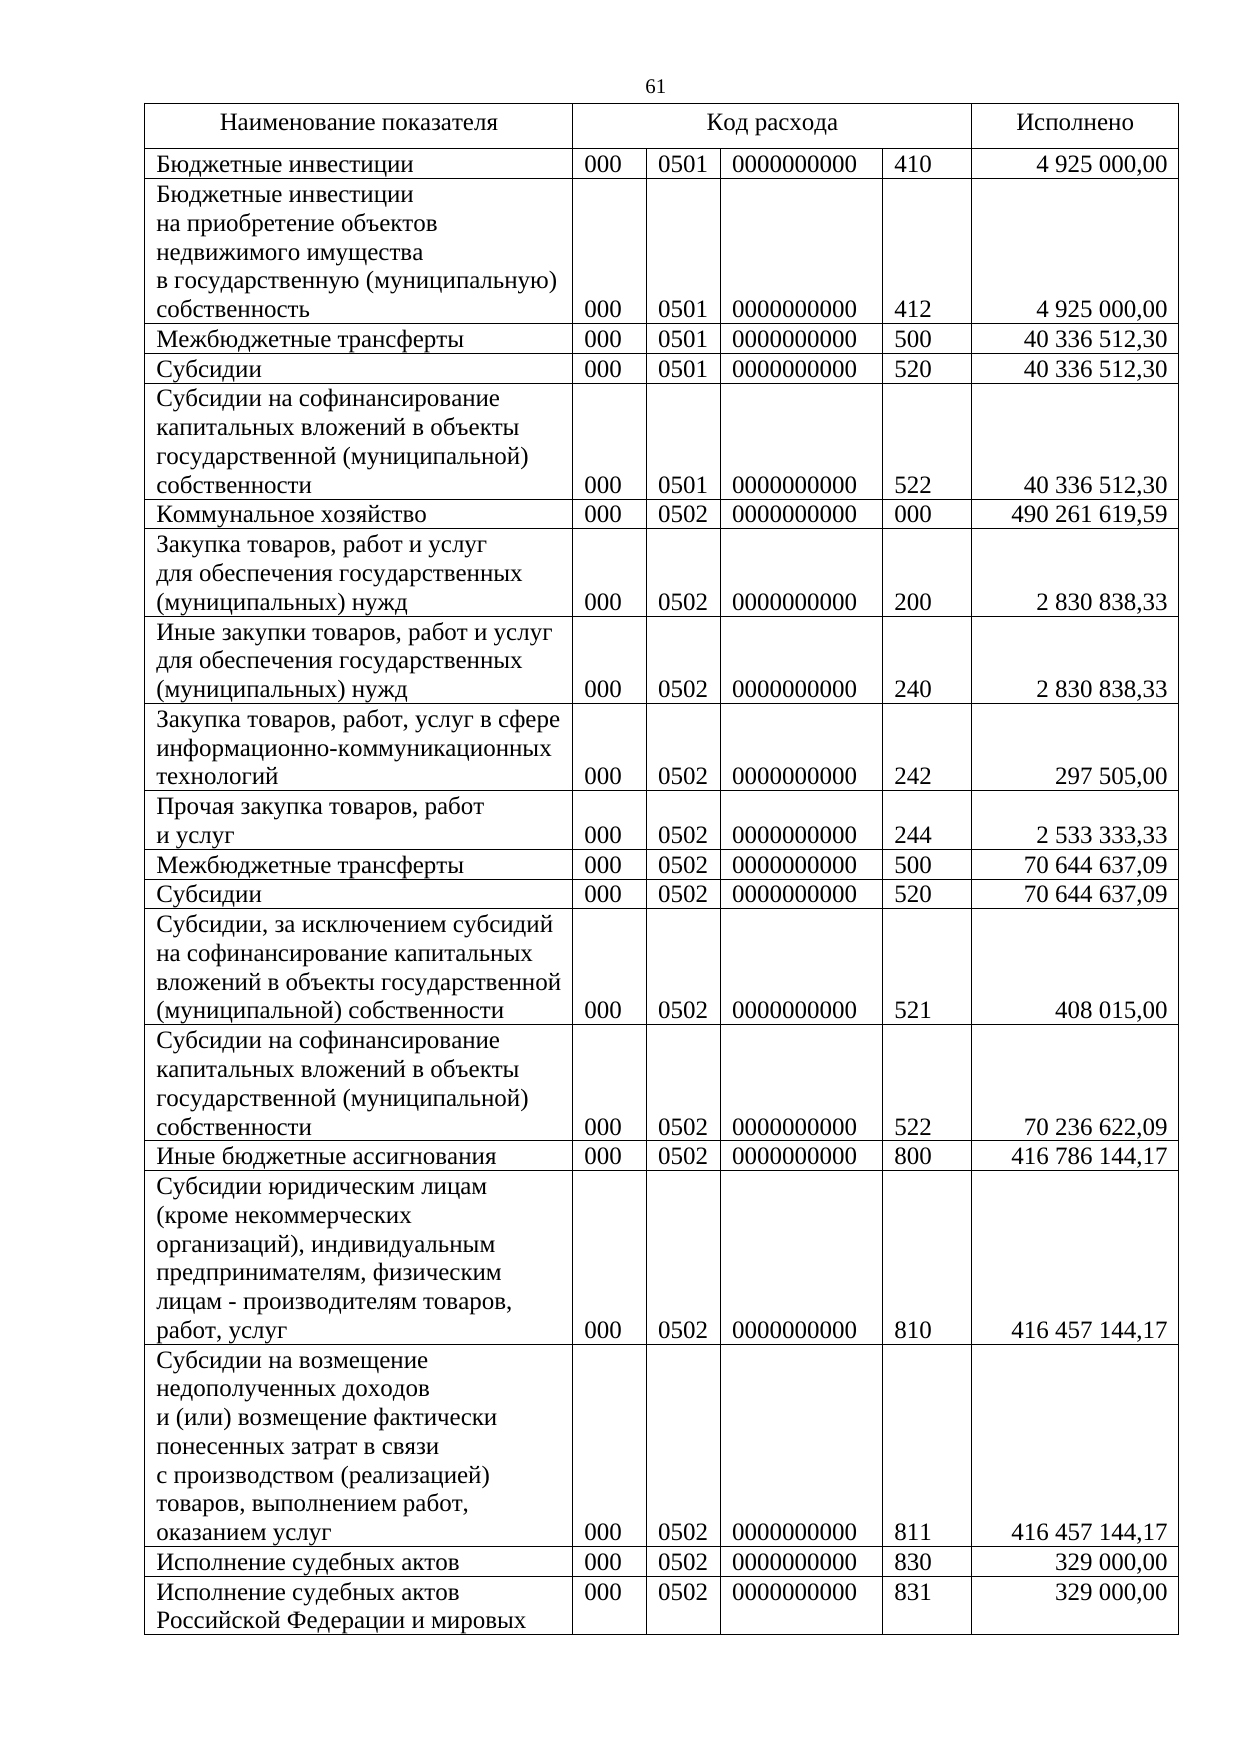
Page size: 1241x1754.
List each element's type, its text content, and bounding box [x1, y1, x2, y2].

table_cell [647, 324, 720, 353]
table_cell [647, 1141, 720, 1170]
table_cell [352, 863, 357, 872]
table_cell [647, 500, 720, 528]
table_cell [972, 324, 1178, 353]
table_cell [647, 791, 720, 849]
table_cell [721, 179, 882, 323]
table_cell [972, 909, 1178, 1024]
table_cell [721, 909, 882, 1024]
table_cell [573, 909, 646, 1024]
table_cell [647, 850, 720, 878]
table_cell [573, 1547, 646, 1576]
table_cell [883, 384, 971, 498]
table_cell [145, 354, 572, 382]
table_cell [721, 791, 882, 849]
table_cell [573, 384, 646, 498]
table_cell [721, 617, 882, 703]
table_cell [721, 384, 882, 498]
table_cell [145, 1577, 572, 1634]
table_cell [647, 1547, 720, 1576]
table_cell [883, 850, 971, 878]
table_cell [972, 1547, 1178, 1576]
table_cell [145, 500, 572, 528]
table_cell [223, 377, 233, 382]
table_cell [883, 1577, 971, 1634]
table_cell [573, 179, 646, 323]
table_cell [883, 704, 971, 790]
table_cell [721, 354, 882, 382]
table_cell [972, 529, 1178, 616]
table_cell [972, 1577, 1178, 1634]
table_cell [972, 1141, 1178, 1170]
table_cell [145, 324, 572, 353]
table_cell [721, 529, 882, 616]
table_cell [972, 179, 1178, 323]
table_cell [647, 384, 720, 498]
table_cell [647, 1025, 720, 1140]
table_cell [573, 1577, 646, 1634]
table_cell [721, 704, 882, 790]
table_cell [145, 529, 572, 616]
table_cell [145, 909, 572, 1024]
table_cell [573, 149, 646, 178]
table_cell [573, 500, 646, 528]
table_header Код расхода [573, 104, 971, 148]
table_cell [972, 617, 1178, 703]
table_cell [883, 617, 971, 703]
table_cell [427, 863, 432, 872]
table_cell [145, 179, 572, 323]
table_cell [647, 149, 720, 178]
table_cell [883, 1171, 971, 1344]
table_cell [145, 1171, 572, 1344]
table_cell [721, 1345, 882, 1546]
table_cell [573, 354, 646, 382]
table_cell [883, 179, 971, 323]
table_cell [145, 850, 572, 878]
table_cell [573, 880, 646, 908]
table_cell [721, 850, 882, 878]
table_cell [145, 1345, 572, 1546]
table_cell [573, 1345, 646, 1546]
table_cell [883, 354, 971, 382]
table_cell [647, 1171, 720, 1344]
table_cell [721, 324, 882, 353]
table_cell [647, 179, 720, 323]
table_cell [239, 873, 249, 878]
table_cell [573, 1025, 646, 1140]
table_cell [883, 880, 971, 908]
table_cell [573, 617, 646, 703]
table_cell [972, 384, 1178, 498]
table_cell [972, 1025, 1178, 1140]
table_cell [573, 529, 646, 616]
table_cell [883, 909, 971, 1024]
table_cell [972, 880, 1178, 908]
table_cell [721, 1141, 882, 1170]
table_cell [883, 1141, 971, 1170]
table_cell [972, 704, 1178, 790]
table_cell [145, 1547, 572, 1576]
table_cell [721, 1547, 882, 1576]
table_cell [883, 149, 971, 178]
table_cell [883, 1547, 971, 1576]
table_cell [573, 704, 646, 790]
table_header Наименование показателя [145, 104, 572, 148]
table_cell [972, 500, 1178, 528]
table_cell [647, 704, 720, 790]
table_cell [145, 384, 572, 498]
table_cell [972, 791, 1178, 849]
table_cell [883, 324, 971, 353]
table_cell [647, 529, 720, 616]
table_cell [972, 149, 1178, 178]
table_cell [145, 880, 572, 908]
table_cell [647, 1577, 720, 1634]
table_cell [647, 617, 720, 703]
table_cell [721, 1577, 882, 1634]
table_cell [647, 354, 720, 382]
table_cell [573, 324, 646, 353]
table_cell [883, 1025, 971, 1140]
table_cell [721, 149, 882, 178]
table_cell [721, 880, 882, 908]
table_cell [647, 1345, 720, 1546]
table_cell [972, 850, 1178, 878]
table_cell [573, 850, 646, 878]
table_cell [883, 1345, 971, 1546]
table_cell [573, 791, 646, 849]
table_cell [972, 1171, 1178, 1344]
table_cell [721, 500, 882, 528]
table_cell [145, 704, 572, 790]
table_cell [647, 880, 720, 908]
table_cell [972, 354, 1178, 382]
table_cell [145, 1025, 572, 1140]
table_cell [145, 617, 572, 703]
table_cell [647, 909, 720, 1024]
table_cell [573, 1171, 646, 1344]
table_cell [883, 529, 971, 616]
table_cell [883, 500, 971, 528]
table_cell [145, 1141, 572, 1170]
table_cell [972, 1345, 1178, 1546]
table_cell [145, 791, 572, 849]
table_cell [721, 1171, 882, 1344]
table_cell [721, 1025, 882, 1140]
table_header Исполнено [972, 104, 1178, 148]
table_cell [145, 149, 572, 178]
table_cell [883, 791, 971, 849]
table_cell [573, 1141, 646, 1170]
